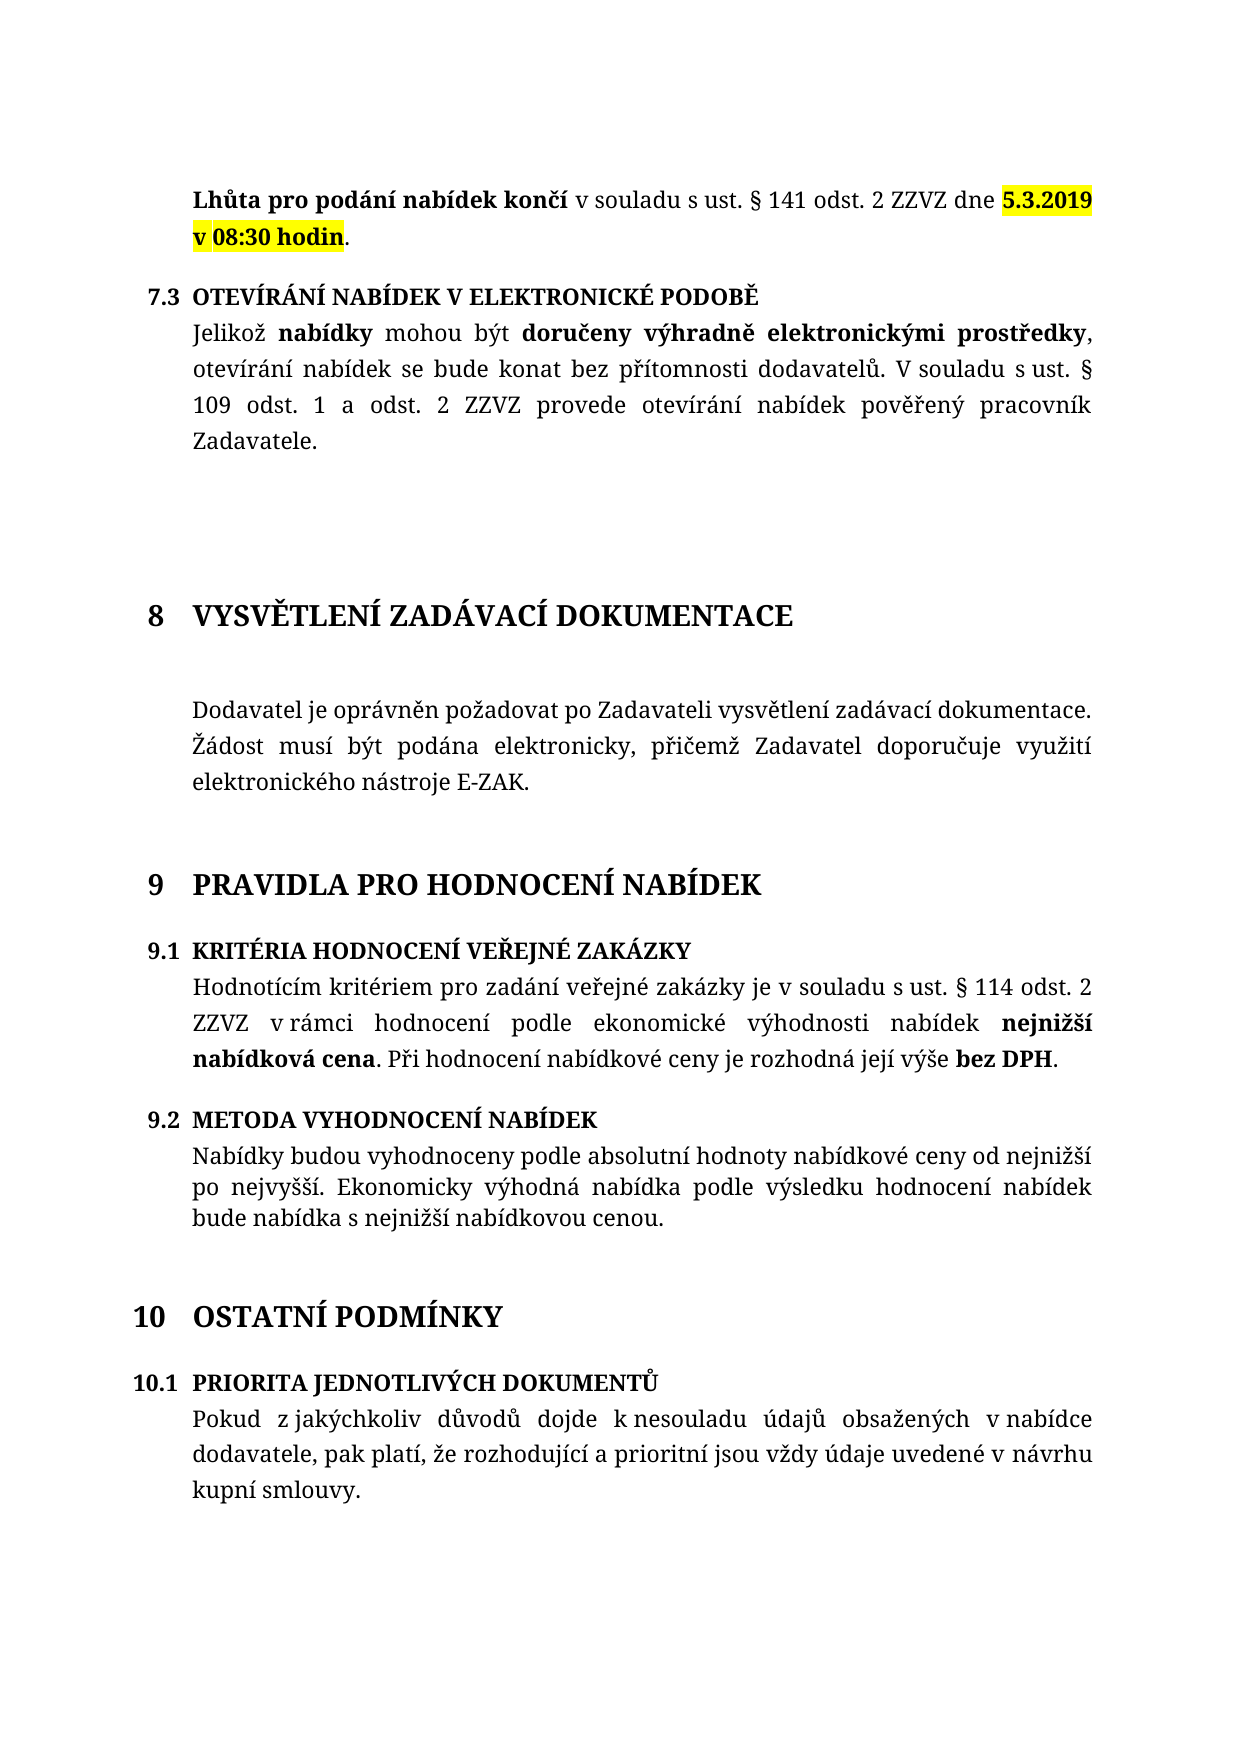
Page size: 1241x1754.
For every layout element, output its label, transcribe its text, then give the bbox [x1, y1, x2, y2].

subtitle PRIORITA JEDNOTLIVÝCH DOKUMENTŮ [133, 1367, 1093, 1398]
text Dodavatel je oprávněn požadovat po Zadavateli vysvětlení zadávací dokumentace. Žádost musí být podána elektronicky, přičemž Zadavatel doporučuje využití elektronického nástroje E-ZAK. [192, 694, 1093, 797]
subtitle OTEVÍRÁNÍ NABÍDEK V ELEKTRONICKÉ PODOBĚ [148, 281, 1093, 313]
text Lhůta pro podání nabídek končí v souladu s ust. § 141 odst. 2 ZZVZ dne 5.3.2019 v 08:30 hodin. [193, 184, 1093, 252]
text Pokud z jakýchkoliv důvodů dojde k nesouladu údajů obsažených v nabídce dodavatele, pak platí, že rozhodující a prioritní jsou vždy údaje uvedené v návrhu kupní smlouvy. [192, 1402, 1093, 1506]
text Hodnotícím kritériem pro zadání veřejné zakázky je v souladu s ust. § 114 odst. 2 ZZVZ v rámci hodnocení podle ekonomické výhodnosti nabídek nejnižší nabídková cena. Při hodnocení nabídkové ceny je rozhodná její výše bez DPH. [193, 971, 1093, 1074]
subtitle VYSVĚTLENÍ ZADÁVACÍ DOKUMENTACE [148, 595, 1093, 635]
text Nabídky budou vyhodnoceny podle absolutní hodnoty nabídkové ceny od nejnižší po nejvyšší. Ekonomicky výhodná nabídka podle výsledku hodnocení nabídek bude nabídka s nejnižší nabídkovou cenou. [192, 1140, 1093, 1233]
text Jelikož nabídky mohou být doručeny výhradně elektronickými prostředky, otevírání nabídek se bude konat bez přítomnosti dodavatelů. V souladu s ust. § 109 odst. 1 a odst. 2 ZZVZ provede otevírání nabídek pověřený pracovník Zadavatele. [193, 317, 1093, 456]
subtitle KRITÉRIA HODNOCENÍ VEŘEJNÉ ZAKÁZKY [147, 935, 1093, 966]
subtitle OSTATNÍ PODMÍNKY [133, 1296, 1093, 1336]
subtitle PRAVIDLA PRO HODNOCENÍ NABÍDEK [148, 864, 1093, 904]
subtitle METODA VYHODNOCENÍ NABÍDEK [147, 1104, 1093, 1135]
